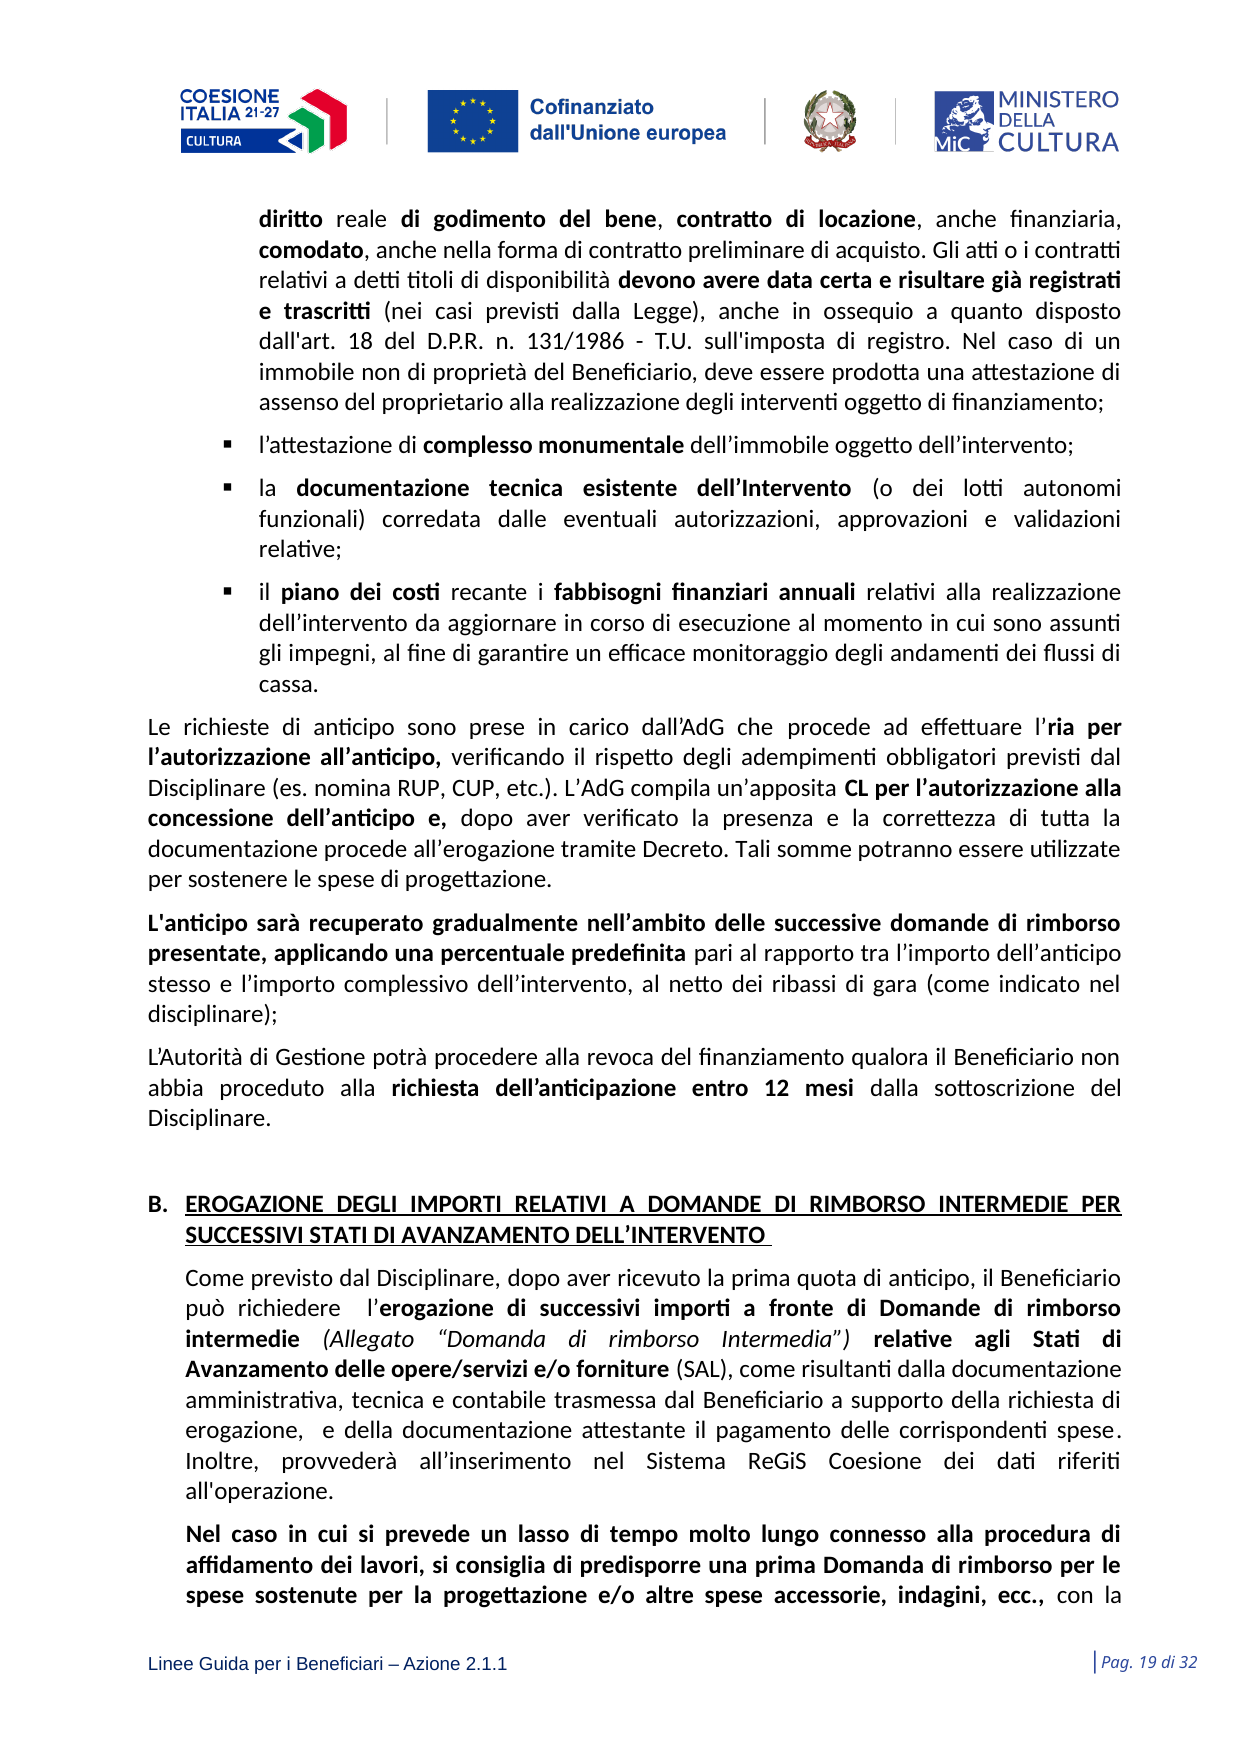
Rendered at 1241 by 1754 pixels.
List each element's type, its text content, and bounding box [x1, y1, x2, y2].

text L'anticipo sarà recuperato gradualmente nell’ambito delle successive domande di rimborso presentate, applicando una percentuale predefinita pari al rapporto tra l’importo dell’anticipo stesso e l’importo complessivo dell’intervento, al netto dei ribassi di gara (come indicato nel disciplinare); [148, 907, 1122, 1029]
text L’Autorità di Gestione potrà procedere alla revoca del finanziamento qualora il Beneficiario non abbia proceduto alla richiesta dell’anticipazione entro 12 mesi dalla sottoscrizione del Disciplinare. [148, 1041, 1122, 1133]
list EROGAZIONE DEGLI IMPORTI RELATIVI A DOMANDE DI RIMBORSO INTERMEDIE PER SUCCESSIVI STATI DI AVANZAMENTO DELL’INTERVENTO [148, 1188, 1122, 1249]
list la documentazione tecnica esistente dell’Intervento (o dei lotti autonomi funzionali) corredata dalle eventuali autorizzazioni, approvazioni e validazioni relative; [222, 472, 1122, 564]
text Le richieste di anticipo sono prese in carico dall’AdG che procede ad effettuare l’ria per l’autorizzazione all’anticipo, verificando il rispetto degli adempimenti obbligatori previsti dal Disciplinare (es. nomina RUP, CUP, etc.). L’AdG compila un’apposita CL per l’autorizzazione alla concessione dell’anticipo e, dopo aver verificato la presenza e la correttezza di tutta la documentazione procede all’erogazione tramite Decreto. Tali somme potranno essere utilizzate per sostenere le spese di progettazione. [148, 711, 1122, 894]
list Come previsto dal Disciplinare, dopo aver ricevuto la prima quota di anticipo, il Beneficiario può richiedere l’erogazione di successivi importi a fronte di Domande di rimborso intermedie (Allegato “Domanda di rimborso Intermedia”) relative agli Stati di Avanzamento delle opere/servizi e/o forniture (SAL), come risultanti dalla documentazione amministrativa, tecnica e contabile trasmessa dal Beneficiario a supporto della richiesta di erogazione, e della documentazione attestante il pagamento delle corrispondenti spese. Inoltre, provvederà all’inserimento nel Sistema ReGiS Coesione dei dati riferiti all'operazione. [185, 1262, 1122, 1506]
list il piano dei costi recante i fabbisogni finanziari annuali relativi alla realizzazione dell’intervento da aggiornare in corso di esecuzione al momento in cui sono assunti gli impegni, al fine di garantire un efficace monitoraggio degli andamenti dei flussi di cassa. [222, 576, 1122, 698]
picture [147, 73, 1152, 172]
list l’attestazione di complesso monumentale dell’immobile oggetto dell’intervento; [222, 429, 1122, 460]
